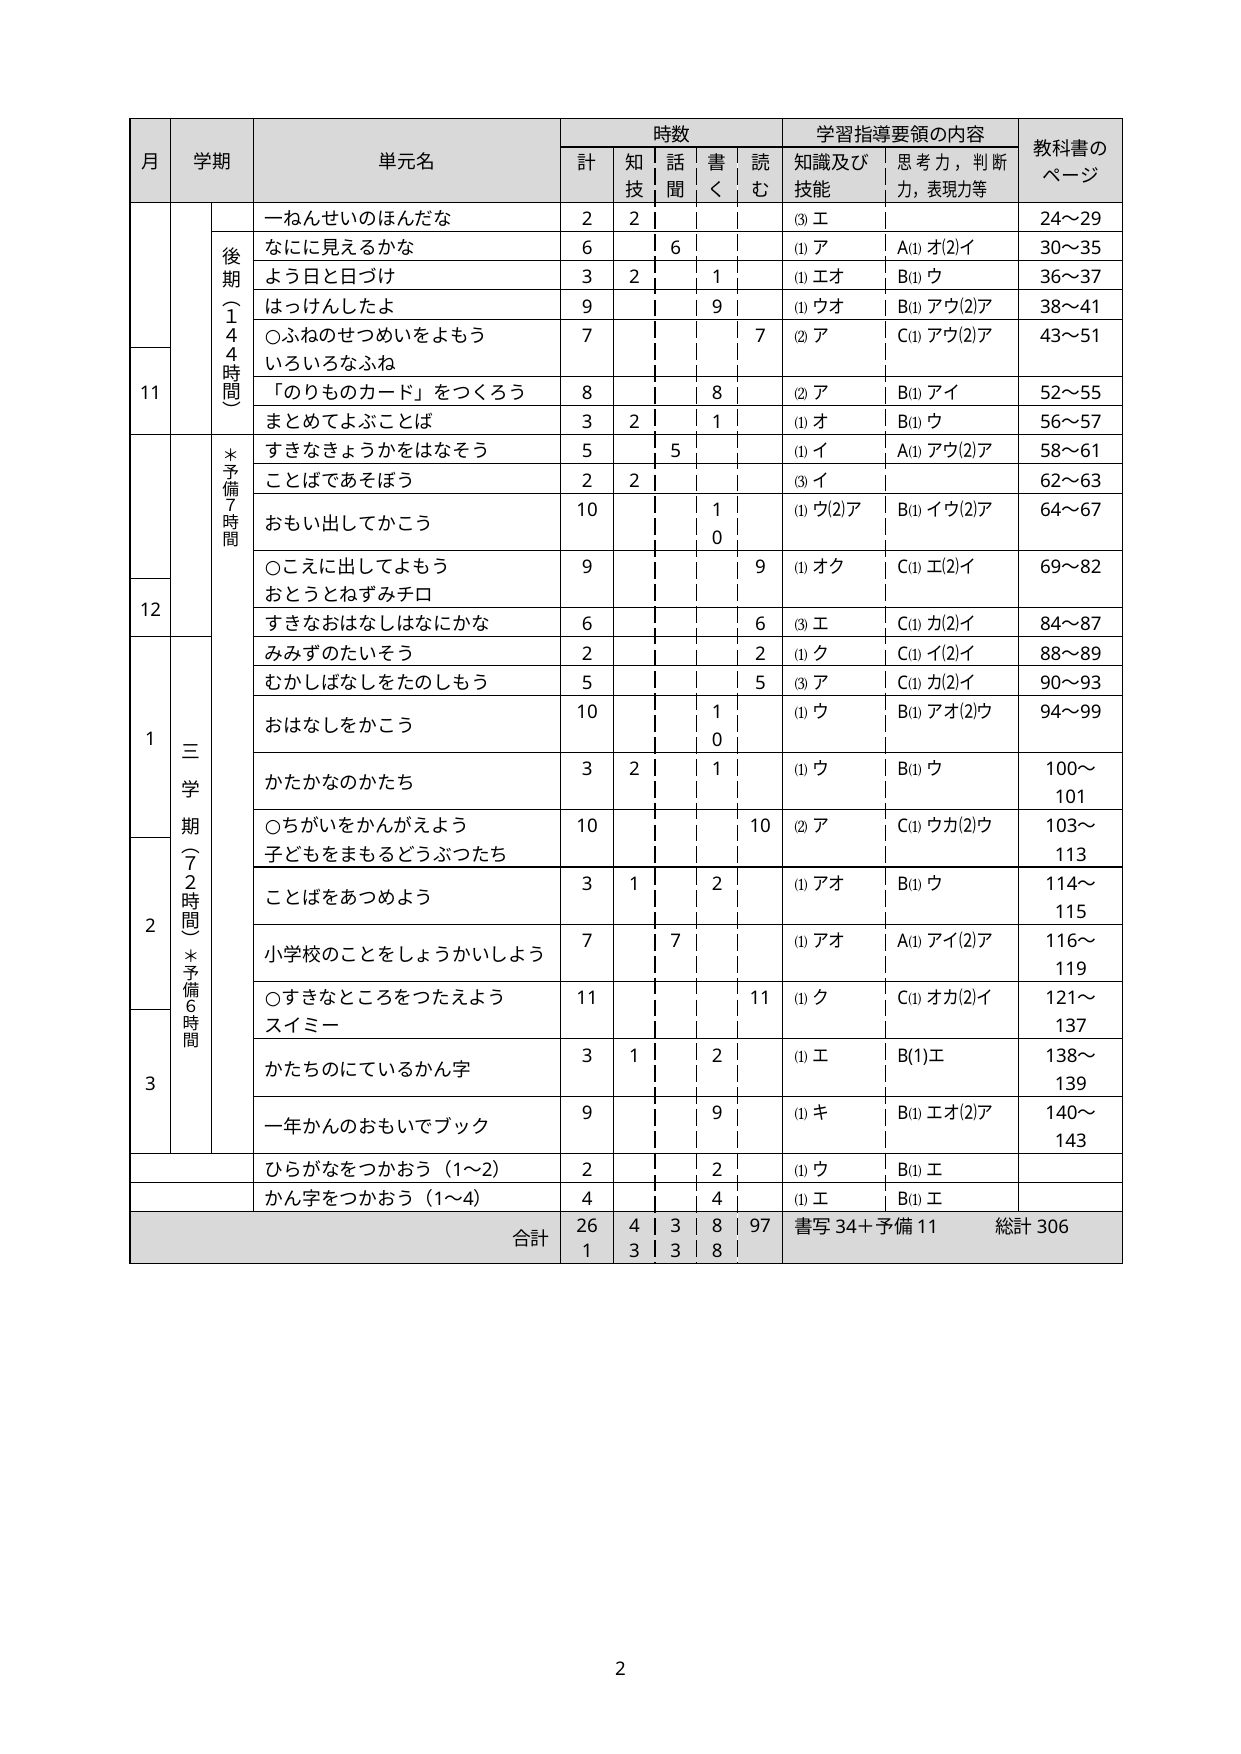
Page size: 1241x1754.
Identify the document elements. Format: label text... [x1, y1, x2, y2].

table_cell 10 [738, 810, 782, 866]
table_cell 三 学 期（７２時間）＊予備６時間 [171, 637, 211, 1153]
table_header 時数 [561, 119, 782, 146]
table_cell 7 [561, 925, 613, 981]
table_cell 30～35 [1019, 232, 1122, 260]
table_cell ⑴キ [783, 1097, 886, 1153]
table_cell 121～137 [1019, 982, 1122, 1038]
table_cell [131, 1154, 253, 1182]
table_cell 114～115 [1019, 868, 1122, 924]
table_cell [696, 551, 737, 607]
table_cell [696, 637, 737, 665]
table_cell [614, 232, 655, 260]
table_cell 読む [738, 148, 782, 202]
table_cell A⑴アイ⑵ア [886, 925, 1018, 981]
table_cell A⑴オ⑵イ [886, 232, 1018, 260]
table_cell 2 [738, 637, 782, 665]
table_cell おはなしをかこう [254, 696, 560, 752]
table_cell [614, 696, 655, 752]
table_cell [655, 290, 696, 318]
table_cell [655, 377, 696, 405]
table_cell 11 [738, 982, 782, 1038]
table_cell かたかなのかたち [254, 753, 560, 809]
table_cell [738, 261, 782, 289]
table_cell 2 [614, 753, 655, 809]
table_cell C⑴ウカ⑵ウ [886, 810, 1018, 866]
table_cell ⑴ク [783, 982, 886, 1038]
table_cell [171, 435, 211, 636]
table_cell [696, 232, 737, 260]
table_cell ⑴ウ [783, 1154, 886, 1182]
table_cell ⑴エ [783, 1183, 886, 1211]
table_cell ⑴ウ⑵ア [783, 494, 886, 550]
table_cell B⑴イウ⑵ア [886, 494, 1018, 550]
table_cell [655, 494, 696, 550]
table_cell ⑴エ [783, 1039, 886, 1096]
table_cell 12 [131, 579, 170, 636]
table_cell 3 [561, 753, 613, 809]
table_cell [696, 810, 737, 866]
table_cell [738, 232, 782, 260]
table_header 教科書のページ [1019, 119, 1122, 202]
table_cell [655, 608, 696, 636]
table_cell 4 [561, 1183, 613, 1211]
table_cell 6 [655, 232, 696, 260]
table_cell [614, 982, 655, 1038]
table_cell 33 [655, 1212, 696, 1263]
table_cell B⑴エオ⑵ア [886, 1097, 1018, 1153]
table_cell 計 [561, 148, 613, 202]
table_cell 138～139 [1019, 1039, 1122, 1096]
table_cell 7 [655, 925, 696, 981]
table_cell 「のりものカード」をつくろう [254, 377, 560, 405]
table_cell C⑴オカ⑵イ [886, 982, 1018, 1038]
table_cell 知識及び 技能 [783, 148, 886, 202]
table_cell [696, 320, 737, 376]
table_cell ことばをあつめよう [254, 868, 560, 924]
table_header 学習指導要領の内容 [783, 119, 1018, 146]
table_cell [614, 377, 655, 405]
table_cell ⑴エオ [783, 261, 886, 289]
table_cell 思考力，判断力，表現力等 [886, 148, 1018, 202]
table_cell B⑴アウ⑵ア [886, 290, 1018, 318]
table_cell C⑴エ⑵イ [886, 551, 1018, 607]
table_cell [614, 810, 655, 866]
table_cell 90～93 [1019, 666, 1122, 694]
table_cell 56～57 [1019, 406, 1122, 434]
table_cell 5 [561, 435, 613, 463]
table_cell [886, 464, 1018, 492]
table_cell 11 [561, 982, 613, 1038]
table_cell ⑴ウオ [783, 290, 886, 318]
table_cell 2 [696, 1039, 737, 1096]
table_cell おもい出してかこう [254, 494, 560, 550]
table_cell ひらがなをつかおう（1～2） [254, 1154, 560, 1182]
table_cell 140～143 [1019, 1097, 1122, 1153]
table_cell A⑴アウ⑵ア [886, 435, 1018, 463]
table_cell ⑴ウ [783, 753, 886, 809]
table_cell 2 [561, 464, 613, 492]
table_cell よう日と日づけ [254, 261, 560, 289]
table_header 単元名 [254, 119, 560, 202]
table_cell B⑴ウ [886, 753, 1018, 809]
table_cell すきなおはなしはなにかな [254, 608, 560, 636]
table_cell 84～87 [1019, 608, 1122, 636]
table_cell 10 [561, 494, 613, 550]
table_cell 1 [696, 753, 737, 809]
table_cell まとめてよぶことば [254, 406, 560, 434]
table_cell 6 [561, 608, 613, 636]
table_cell [696, 982, 737, 1038]
table_cell 10 [696, 696, 737, 752]
table_cell 6 [738, 608, 782, 636]
table_cell 62～63 [1019, 464, 1122, 492]
table_cell [655, 637, 696, 665]
table_cell 8 [561, 377, 613, 405]
table_cell [614, 435, 655, 463]
table_cell 一年かんのおもいでブック [254, 1097, 560, 1153]
table_cell 話聞 [655, 148, 696, 202]
table_cell 9 [696, 1097, 737, 1153]
table_cell 5 [561, 666, 613, 694]
table_cell 100～101 [1019, 753, 1122, 809]
table_cell ○すきなところをつたえよう スイミー [254, 982, 560, 1038]
table_cell ⑴イ [783, 435, 886, 463]
table_cell むかしばなしをたのしもう [254, 666, 560, 694]
table_cell 2 [561, 637, 613, 665]
table_cell [655, 666, 696, 694]
table_cell [738, 925, 782, 981]
table_cell 2 [614, 261, 655, 289]
table_cell [655, 551, 696, 607]
table_cell ⑴ウ [783, 696, 886, 752]
table_cell 3 [561, 406, 613, 434]
table_cell 88～89 [1019, 637, 1122, 665]
table_cell 8 [696, 377, 737, 405]
table_cell 94～99 [1019, 696, 1122, 752]
table_cell [655, 810, 696, 866]
table_cell [738, 868, 782, 924]
table_cell 24～29 [1019, 203, 1122, 231]
table_cell [696, 925, 737, 981]
table_cell 11 [131, 348, 170, 434]
table_cell 3 [561, 868, 613, 924]
table_cell 3 [561, 261, 613, 289]
table_cell 書写34＋予備11 総計 306 [783, 1212, 1122, 1263]
table_cell C⑴アウ⑵ア [886, 320, 1018, 376]
table_cell [738, 464, 782, 492]
table_cell [696, 666, 737, 694]
table_cell ⑵ア [783, 377, 886, 405]
table_cell 97 [738, 1212, 782, 1263]
table_cell ○ふねのせつめいをよもう いろいろなふね [254, 320, 560, 376]
table_cell [655, 1097, 696, 1153]
table_cell [614, 608, 655, 636]
table_cell なにに見えるかな [254, 232, 560, 260]
table_cell 7 [738, 320, 782, 376]
table_cell [1019, 1183, 1122, 1211]
table_cell ⑶イ [783, 464, 886, 492]
table_cell C⑴イ⑵イ [886, 637, 1018, 665]
table_cell 1 [614, 868, 655, 924]
table_cell [696, 464, 737, 492]
table_cell [655, 1039, 696, 1096]
table_cell [655, 261, 696, 289]
table_cell [738, 1097, 782, 1153]
table_cell 一ねんせいのほんだな [254, 203, 560, 231]
table_cell 58～61 [1019, 435, 1122, 463]
table_cell 3 [561, 1039, 613, 1096]
table_cell ⑵ア [783, 320, 886, 376]
table_cell ことばであそぼう [254, 464, 560, 492]
table_cell [738, 1039, 782, 1096]
table_cell ⑵ア [783, 810, 886, 866]
table_cell 10 [561, 696, 613, 752]
table_cell [696, 608, 737, 636]
table_cell 2 [696, 1154, 737, 1182]
table_cell [131, 1183, 253, 1211]
table_cell [614, 290, 655, 318]
table_cell 2 [614, 464, 655, 492]
table_cell [738, 494, 782, 550]
table_cell [738, 753, 782, 809]
table_cell はっけんしたよ [254, 290, 560, 318]
table_cell 2 [614, 203, 655, 231]
table_cell ⑴オク [783, 551, 886, 607]
table_cell 9 [696, 290, 737, 318]
table_cell B⑴エ [886, 1154, 1018, 1182]
table_cell 書く [696, 148, 737, 202]
table_cell [886, 203, 1018, 231]
table_cell [614, 1183, 655, 1211]
table_cell [655, 203, 696, 231]
table_cell 36～37 [1019, 261, 1122, 289]
table_cell 116～119 [1019, 925, 1122, 981]
table_cell B(1)エ [886, 1039, 1018, 1096]
table_cell ⑴アオ [783, 925, 886, 981]
table_cell 103～113 [1019, 810, 1122, 866]
table_cell かたちのにているかん字 [254, 1039, 560, 1096]
table_cell ⑴オ [783, 406, 886, 434]
table_cell [614, 925, 655, 981]
table_cell C⑴カ⑵イ [886, 608, 1018, 636]
table_cell [655, 868, 696, 924]
table_cell 9 [738, 551, 782, 607]
table_cell 2 [696, 868, 737, 924]
table_cell [614, 637, 655, 665]
table_cell 9 [561, 1097, 613, 1153]
table_cell 6 [561, 232, 613, 260]
table_cell [738, 696, 782, 752]
table_cell 3 [131, 1010, 170, 1153]
table_cell [614, 1097, 655, 1153]
table_cell 5 [655, 435, 696, 463]
table_cell 5 [738, 666, 782, 694]
table_cell [696, 435, 737, 463]
table_cell ⑴ア [783, 232, 886, 260]
table_cell 4 [696, 1183, 737, 1211]
table_cell [738, 406, 782, 434]
table_cell B⑴ウ [886, 406, 1018, 434]
table_cell 43～51 [1019, 320, 1122, 376]
table_cell 後 期（１４４時間） [212, 232, 253, 434]
table_cell [738, 435, 782, 463]
table_cell [655, 753, 696, 809]
table_cell ＊予備７時間 [212, 435, 253, 1153]
table_cell [738, 1154, 782, 1182]
table_cell ⑶ア [783, 666, 886, 694]
table_cell 261 [561, 1212, 613, 1263]
table_cell [131, 435, 170, 578]
table_cell みみずのたいそう [254, 637, 560, 665]
table_cell ⑴アオ [783, 868, 886, 924]
table_cell 合計 [131, 1212, 560, 1263]
table_cell 38～41 [1019, 290, 1122, 318]
table_cell [655, 696, 696, 752]
table_cell [655, 1154, 696, 1182]
table_cell 9 [561, 551, 613, 607]
table_cell かん字をつかおう（1～4） [254, 1183, 560, 1211]
table_cell B⑴エ [886, 1183, 1018, 1211]
table_cell B⑴アオ⑵ウ [886, 696, 1018, 752]
table_cell 64～67 [1019, 494, 1122, 550]
table_cell 2 [561, 203, 613, 231]
table_cell [655, 406, 696, 434]
table_cell ⑴ク [783, 637, 886, 665]
table_cell B⑴アイ [886, 377, 1018, 405]
table_cell [738, 290, 782, 318]
table_cell [614, 494, 655, 550]
table_cell すきなきょうかをはなそう [254, 435, 560, 463]
table_header 学期 [171, 119, 253, 202]
table_cell [614, 551, 655, 607]
table_cell ⑶エ [783, 203, 886, 231]
table_cell 1 [131, 637, 170, 837]
table_cell 2 [614, 406, 655, 434]
table_cell ○ちがいをかんがえよう 子どもをまもるどうぶつたち [254, 810, 560, 866]
table_cell 1 [614, 1039, 655, 1096]
table_cell [655, 464, 696, 492]
table_cell 1 [696, 261, 737, 289]
table_cell 10 [696, 494, 737, 550]
table_cell [614, 666, 655, 694]
table_cell ⑶エ [783, 608, 886, 636]
table_cell [696, 203, 737, 231]
table_cell ○こえに出してよもう おとうとねずみチロ [254, 551, 560, 607]
table_cell 7 [561, 320, 613, 376]
table_cell C⑴カ⑵イ [886, 666, 1018, 694]
table_cell [738, 203, 782, 231]
table_cell 43 [614, 1212, 655, 1263]
table_cell B⑴ウ [886, 868, 1018, 924]
table_cell [738, 1183, 782, 1211]
table_cell [738, 377, 782, 405]
table_cell [1019, 1154, 1122, 1182]
table_cell 10 [561, 810, 613, 866]
table_cell 9 [561, 290, 613, 318]
table_header 月 [131, 119, 170, 202]
table_cell 88 [696, 1212, 737, 1263]
table_cell 2 [561, 1154, 613, 1182]
table_cell [655, 320, 696, 376]
table_cell B⑴ウ [886, 261, 1018, 289]
table_cell 知 技 [614, 148, 655, 202]
table_cell [655, 1183, 696, 1211]
table_cell 52～55 [1019, 377, 1122, 405]
table_cell 小学校のことをしょうかいしよう [254, 925, 560, 981]
table_cell 2 [131, 838, 170, 1009]
table_cell [614, 320, 655, 376]
table_cell 69～82 [1019, 551, 1122, 607]
table_cell 1 [696, 406, 737, 434]
table_cell [655, 982, 696, 1038]
table_cell [614, 1154, 655, 1182]
